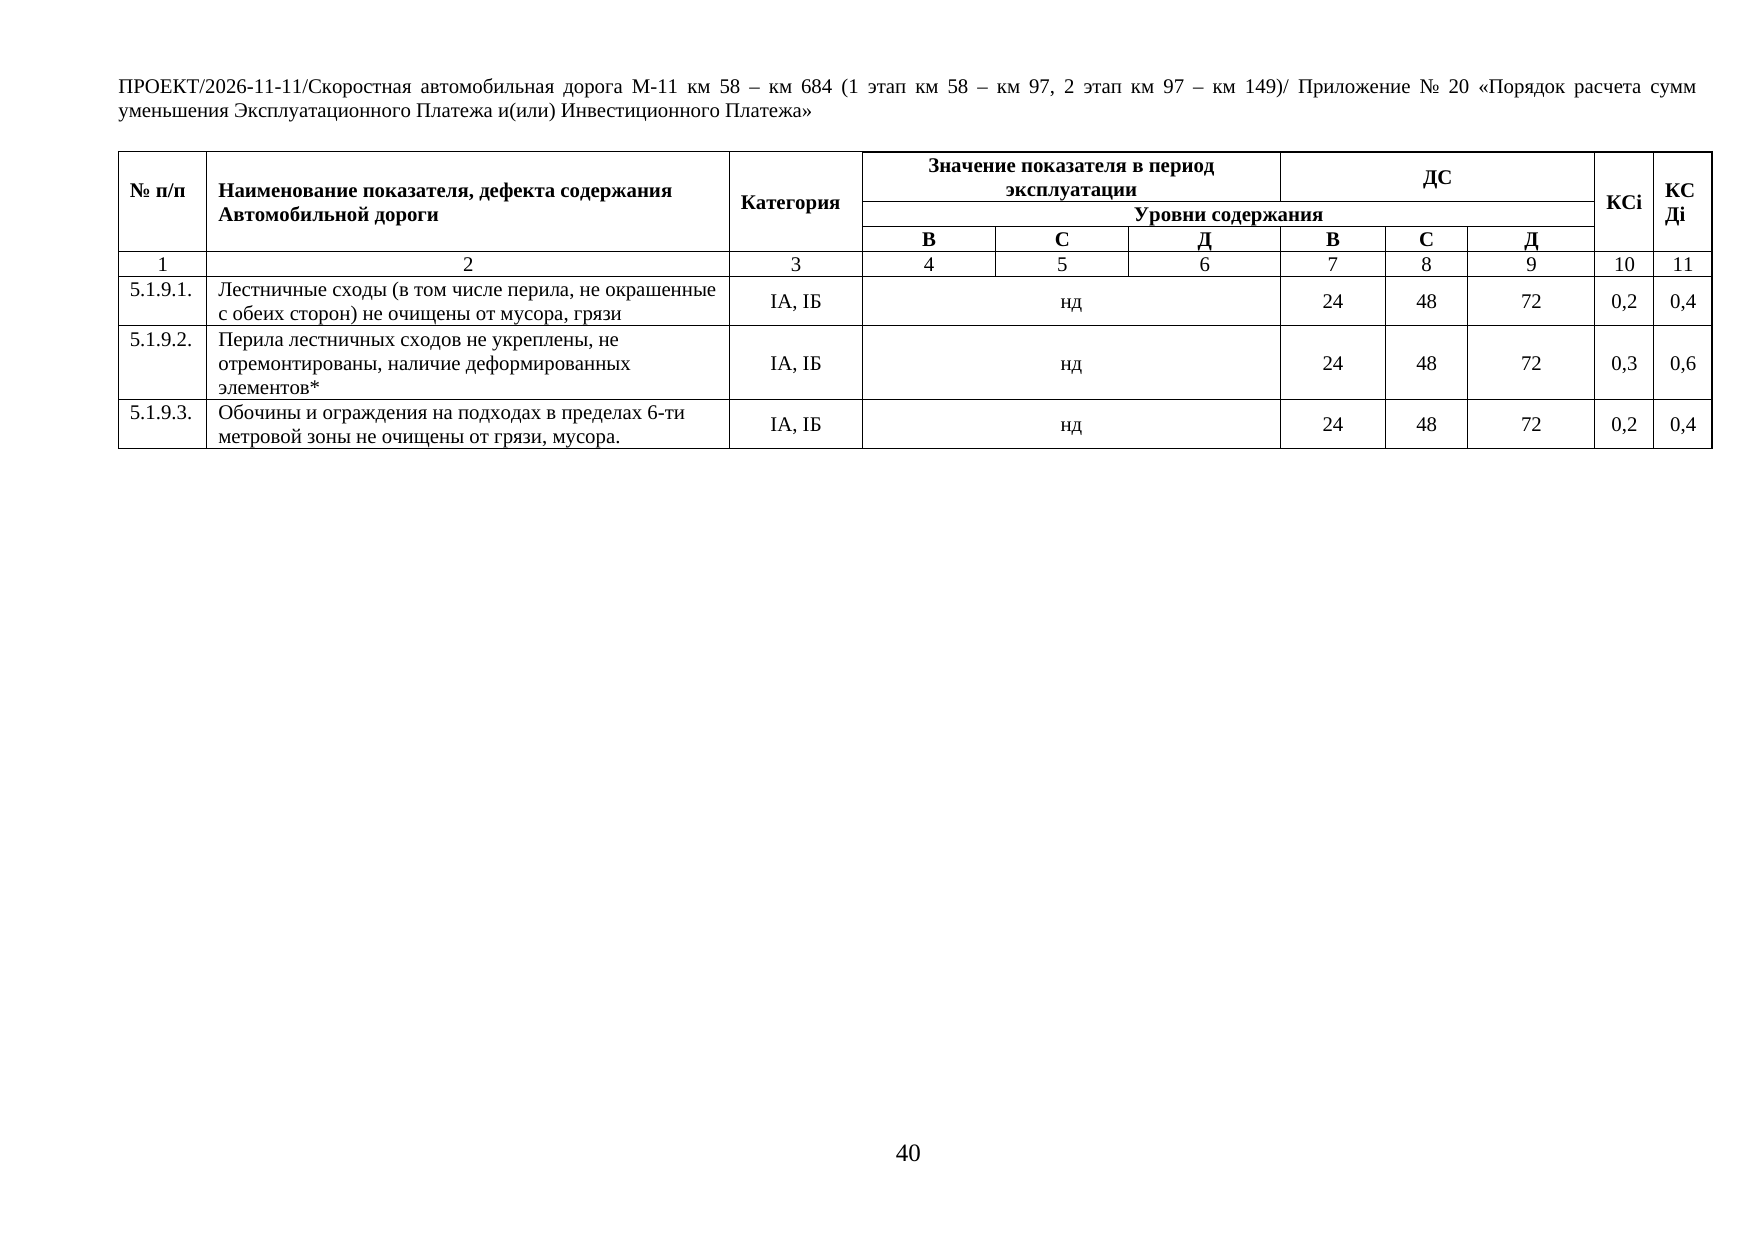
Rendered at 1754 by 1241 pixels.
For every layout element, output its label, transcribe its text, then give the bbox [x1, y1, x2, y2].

table_cell В [863, 227, 995, 251]
table_cell Обочины и ограждения на подходах в пределах 6-ти метровой зоны не очищены от грязи, мусора. [207, 400, 729, 448]
table_cell 0,4 [1654, 277, 1711, 325]
table_cell 24 [1281, 326, 1385, 399]
table_cell 10 [1595, 252, 1653, 276]
table_cell 4 [863, 252, 995, 276]
table_header Наименование показателя, дефекта содержания Автомобильной дороги [207, 152, 729, 251]
table_header Значение показателя в период эксплуатации [863, 153, 1280, 201]
table_cell В [1281, 227, 1385, 251]
table_cell Д [1129, 227, 1280, 251]
table_cell 24 [1281, 277, 1385, 325]
table_header КСДi [1654, 153, 1711, 251]
table_cell 48 [1386, 400, 1467, 448]
table_cell Уровни содержания [863, 202, 1594, 226]
table_cell 11 [1654, 252, 1711, 276]
table_cell 72 [1468, 400, 1594, 448]
table_header ДС [1281, 153, 1594, 201]
table_header № п/п [119, 152, 206, 251]
table_cell 1 [119, 252, 206, 276]
table_cell 72 [1468, 277, 1594, 325]
table_cell 9 [1468, 252, 1594, 276]
table_cell Лестничные сходы (в том числе перила, не окрашенные с обеих сторон) не очищены от мусора, грязи [207, 277, 729, 325]
table_cell 3 [730, 252, 862, 276]
table_cell 24 [1281, 400, 1385, 448]
table_cell нд [863, 277, 1280, 325]
table_cell Перила лестничных сходов не укреплены, не отремонтированы, наличие деформированных элементов* [207, 326, 729, 399]
table_cell 5.1.9.3. [119, 400, 206, 448]
table_cell С [996, 227, 1128, 251]
table_cell 48 [1386, 277, 1467, 325]
table_cell IA, IБ [730, 326, 862, 399]
table_cell нд [863, 400, 1280, 448]
table_cell 72 [1468, 326, 1594, 399]
table_cell 0,4 [1654, 400, 1711, 448]
table_cell 0,2 [1595, 277, 1653, 325]
table_cell 0,6 [1654, 326, 1711, 399]
table_cell 0,3 [1595, 326, 1653, 399]
table_header КСi [1595, 153, 1653, 251]
table_cell нд [863, 326, 1280, 399]
table_cell Д [1468, 227, 1594, 251]
table_cell 5.1.9.1. [119, 277, 206, 325]
table_cell 5.1.9.2. [119, 326, 206, 399]
table_cell 48 [1386, 326, 1467, 399]
table_cell IA, IБ [730, 277, 862, 325]
table_cell 2 [207, 252, 729, 276]
table_cell 8 [1386, 252, 1467, 276]
table_cell 7 [1281, 252, 1385, 276]
table_cell 0,2 [1595, 400, 1653, 448]
table_cell С [1386, 227, 1467, 251]
table_cell 6 [1129, 252, 1280, 276]
table_cell 5 [996, 252, 1128, 276]
table_header Категория [730, 152, 862, 251]
table_cell IA, IБ [730, 400, 862, 448]
